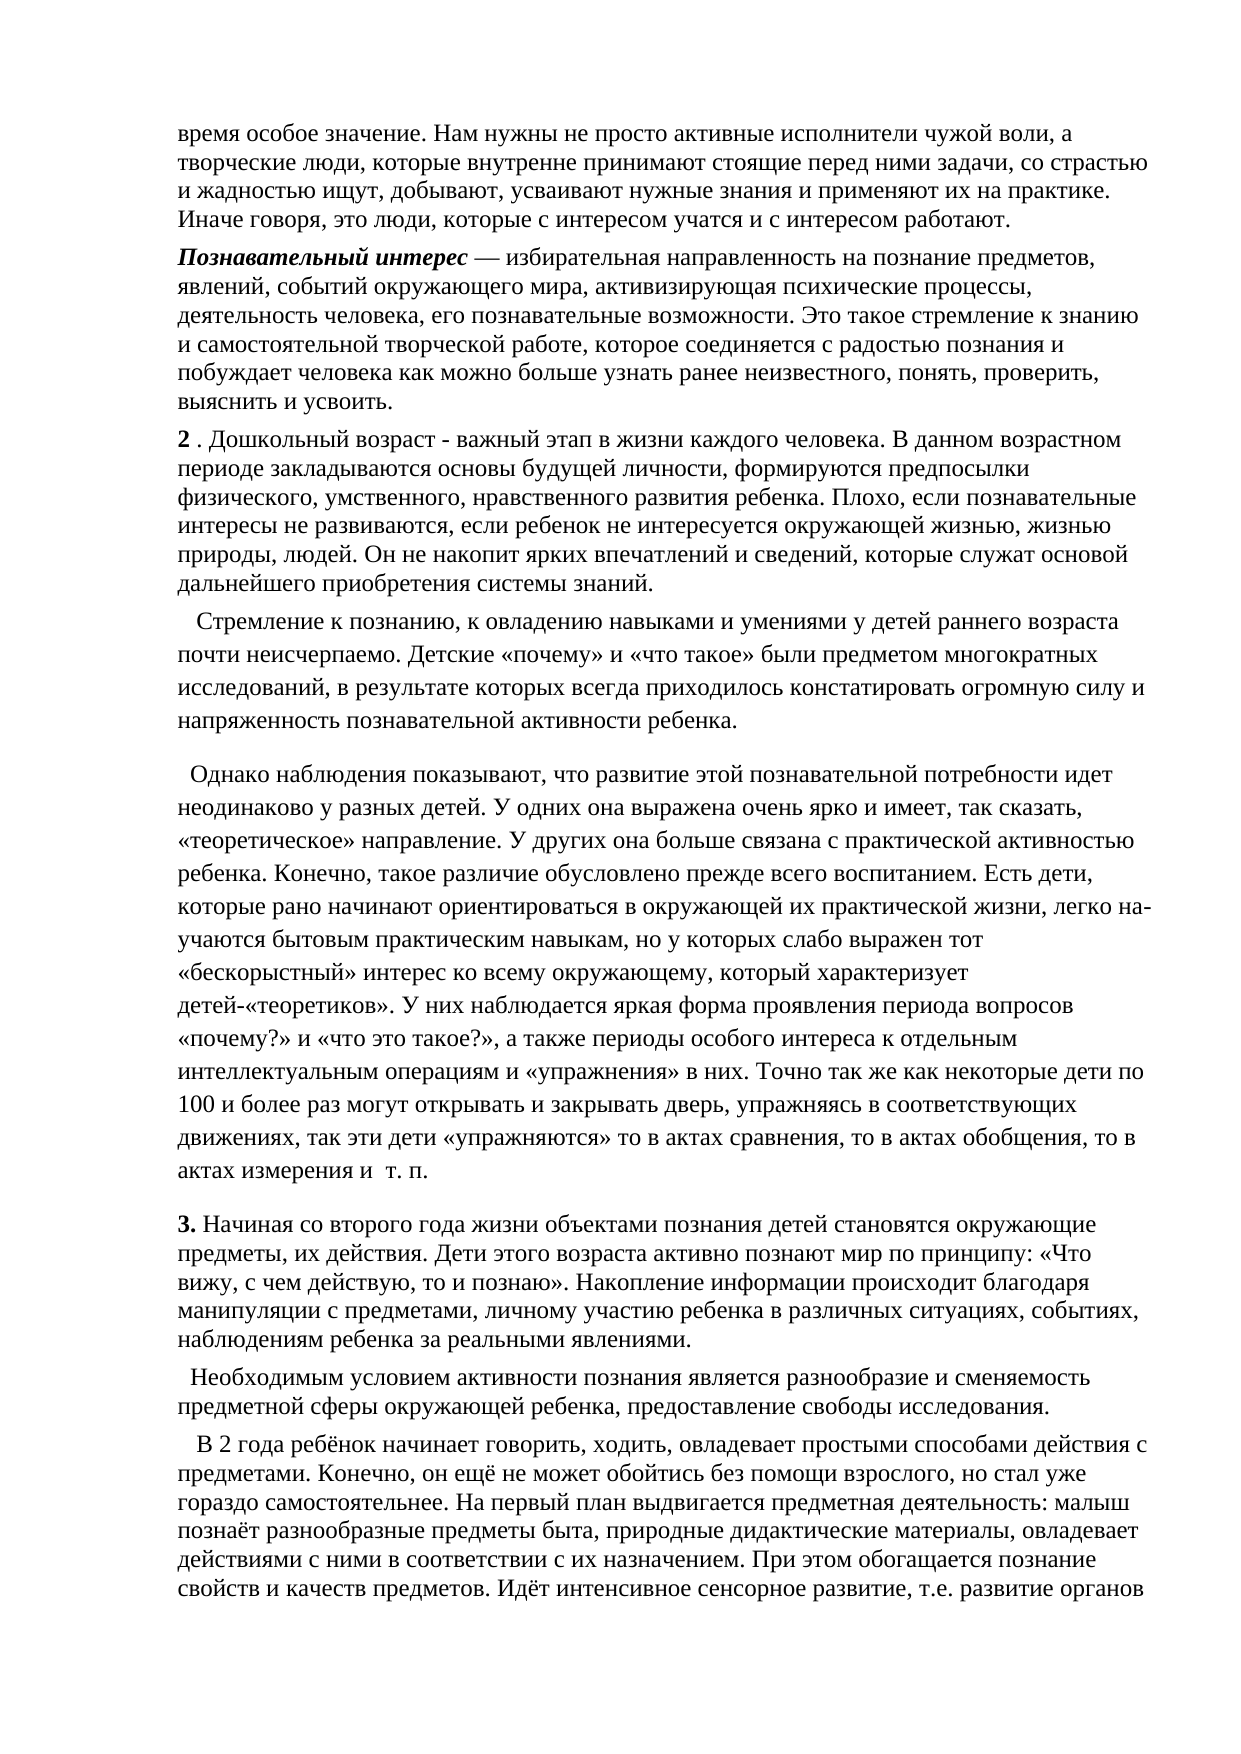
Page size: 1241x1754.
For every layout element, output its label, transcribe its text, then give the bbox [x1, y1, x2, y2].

text 3. Начиная со второго года жизни объектами познания детей становятся окружающие предметы, их действия. Дети этого возраста активно познают мир по принципу: «Что вижу, с чем действую, то и познаю». Накопление информации происходит благодаря манипуляции с предметами, личному участию ребенка в различных ситуациях, событиях, наблюдениям ребенка за реальными явлениями. [177, 1209, 1152, 1353]
text 2 . Дошкольный возраст - важный этап в жизни каждого человека. В данном возрастном периоде закладываются основы будущей личности, формируются предпосылки физического, умственного, нравственного развития ребенка. Плохо, если познавательные интересы не развиваются, если ребенок не интересуется окружающей жизнью, жизнью природы, людей. Он не накопит ярких впечатлений и сведений, которые служат основой дальнейшего приобретения системы знаний. [177, 424, 1152, 597]
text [177, 118, 1152, 233]
text Однако наблюдения показывают, что развитие этой познавательной потребности идет неодинаково у разных детей. У одних она выражена очень ярко и имеет, так сказать, «теоретическое» направление. У других она больше связана с практической активностью ребенка. Конечно, такое различие обусловлено прежде всего воспитанием. Есть дети, которые рано начинают ориентироваться в окружающей их практической жизни, легко научаются бытовым практическим навыкам, но у которых слабо выражен тот «бескорыстный» интерес ко всему окружающему, который характеризует детей-«теоретиков». У них наблюдается яркая форма проявления периода вопросов «почему?» и «что это такое?», а также периоды особого интереса к отдельным интеллектуальным операциям и «упражнения» в них. Точно так же как некоторые дети по 100 и более раз могут открывать и закрывать дверь, упражняясь в соответствующих движениях, так эти дети «упражняются» то в актах сравнения, то в актах обобщения, то в актах измерения и т. п. [177, 759, 1152, 1184]
text Познавательный интерес — избирательная направленность на познание предметов, явлений, событий окружающего мира, активизирующая психические процессы, деятельность человека, его познавательные возможности. Это такое стремление к знанию и самостоятельной творческой работе, которое соединяется с радостью познания и побуждает человека как можно больше узнать ранее неизвестного, понять, проверить, выяснить и усвоить. [177, 242, 1152, 415]
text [177, 1429, 1152, 1602]
text Стремление к познанию, к овладению навыками и умениями у детей раннего возраста почти неисчерпаемо. Детские «почему» и «что такое» были предметом многократных исследований, в результате которых всегда приходилось констатировать огромную силу и напряженность познавательной активности ребенка. [177, 606, 1152, 734]
text Необходимым условием активности познания является разнообразие и сменяемость предметной сферы окружающей ребенка, предоставление свободы исследования. [177, 1362, 1152, 1420]
